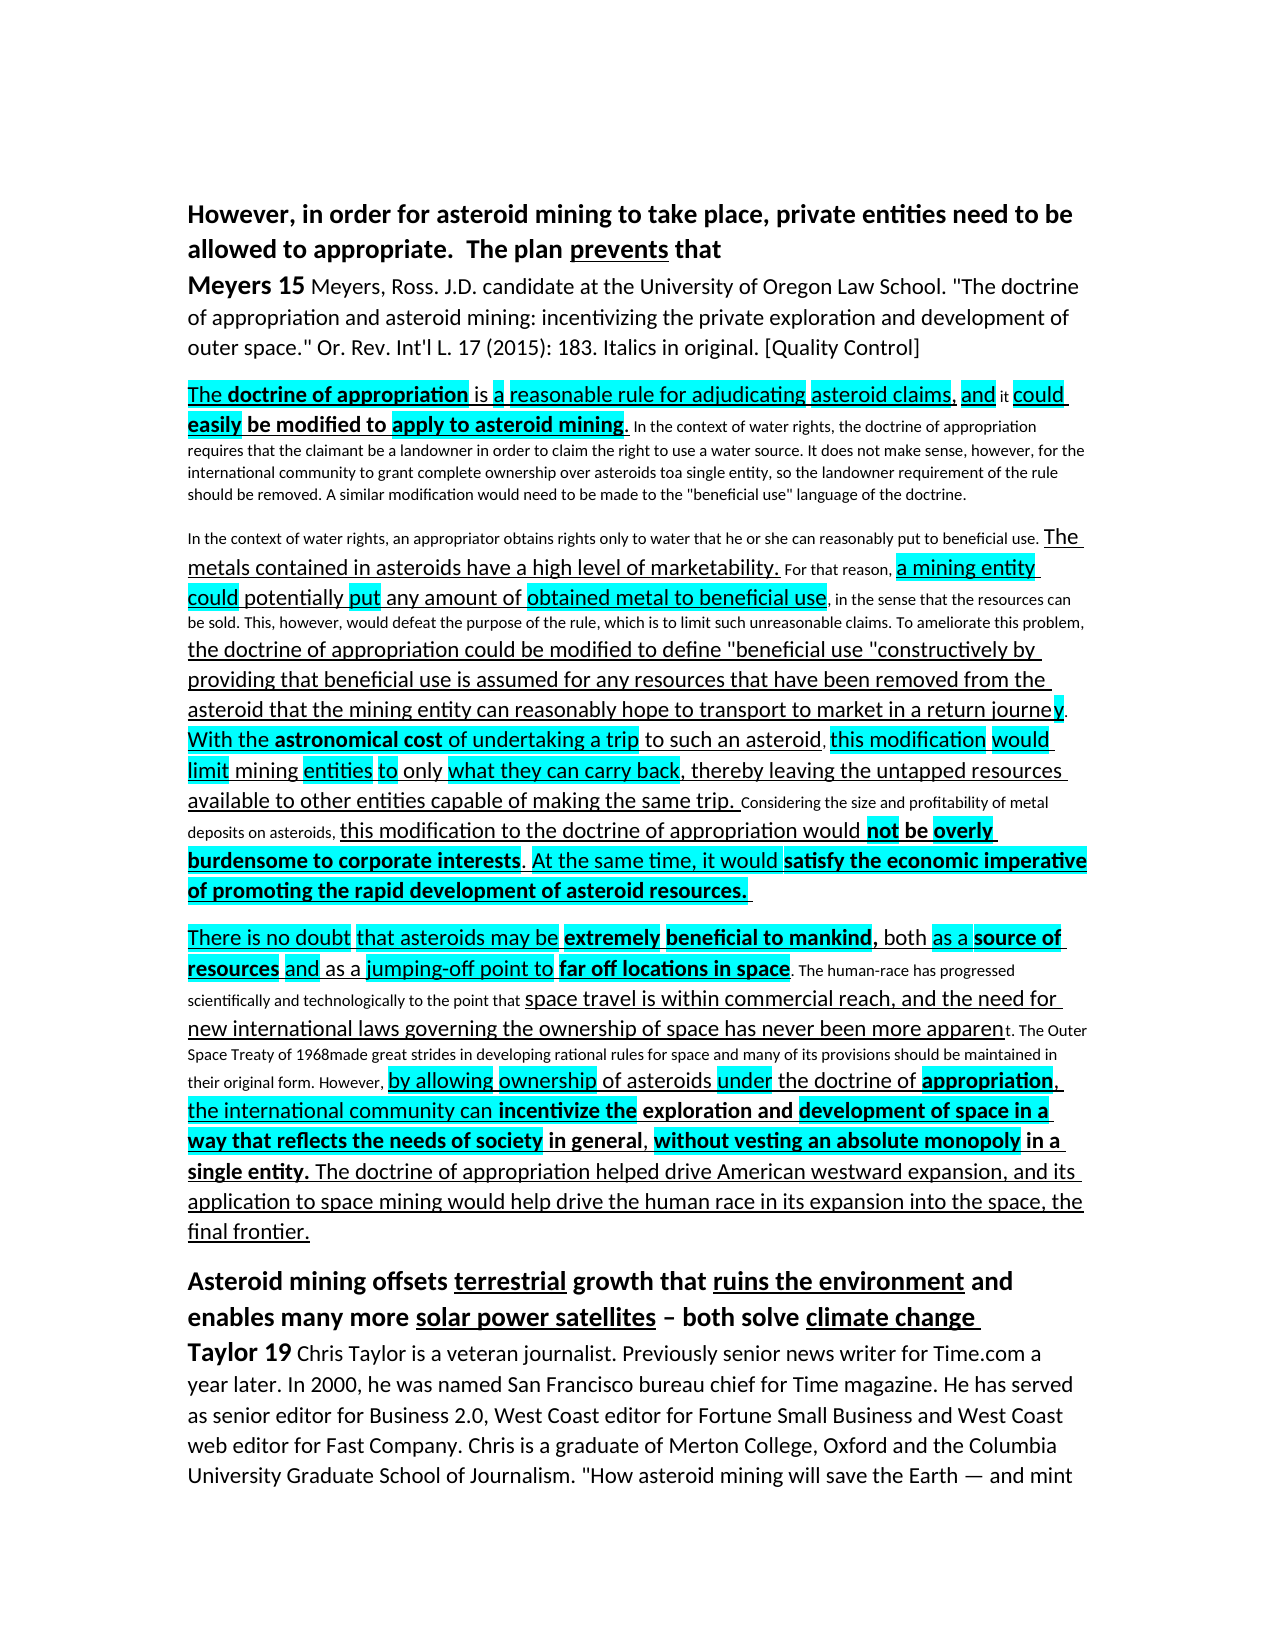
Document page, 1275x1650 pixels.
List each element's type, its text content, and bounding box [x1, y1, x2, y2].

subtitle However, in order for asteroid mining to take place, private entities need to be allowed to appropriate. The plan prevents that [187, 197, 1087, 266]
text The doctrine of appropriation is a reasonable rule for adjudicating asteroid claims, and it could easily be modified to apply to asteroid mining. In the context of water rights, the doctrine of appropriation requires that the claimant be a landowner in order to claim the right to use a water source. It does not make sense, however, for the international community to grant complete ownership over asteroids toa single entity, so the landowner requirement of the rule should be removed. A similar modification would need to be made to the "beneficial use" language of the doctrine. [187, 380, 1087, 504]
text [187, 1335, 1087, 1489]
text There is no doubt that asteroids may be extremely beneficial to mankind, both as a source of resources and as a jumping-off point to far off locations in space. The human-race has progressed scientifically and technologically to the point that space travel is within commercial reach, and the need for new international laws governing the ownership of space has never been more apparent. The Outer Space Treaty of 1968made great strides in developing rational rules for space and many of its provisions should be maintained in their original form. However, by allowing ownership of asteroids under the doctrine of appropriation, the international community can incentivize the exploration and development of space in a way that reflects the needs of society in general, without vesting an absolute monopoly in a single entity. The doctrine of appropriation helped drive American westward expansion, and its application to space mining would help drive the human race in its expansion into the space, the final frontier. [187, 923, 1087, 1245]
text In the context of water rights, an appropriator obtains rights only to water that he or she can reasonably put to beneficial use. The metals contained in asteroids have a high level of marketability. For that reason, a mining entity could potentially put any amount of obtained metal to beneficial use, in the sense that the resources can be sold. This, however, would defeat the purpose of the rule, which is to limit such unreasonable claims. To ameliorate this problem, the doctrine of appropriation could be modified to define "beneficial use "constructively by providing that beneficial use is assumed for any resources that have been removed from the asteroid that the mining entity can reasonably hope to transport to market in a return journey. With the astronomical cost of undertaking a trip to such an asteroid, this modification would limit mining entities to only what they can carry back, thereby leaving the untapped resources available to other entities capable of making the same trip. Considering the size and profitability of metal deposits on asteroids, this modification to the doctrine of appropriation would not be overly burdensome to corporate interests. At the same time, it would satisfy the economic imperative of promoting the rapid development of asteroid resources. [187, 522, 1087, 871]
text Meyers 15 Meyers, Ross. J.D. candidate at the University of Oregon Law School. "The doctrine of appropriation and asteroid mining: incentivizing the private exploration and development of outer space." Or. Rev. Int'l L. 17 (2015): 183. Italics in original. [Quality Control] [187, 268, 1087, 362]
subtitle Asteroid mining offsets terrestrial growth that ruins the environment and enables many more solar power satellites – both solve climate change [187, 1264, 1087, 1333]
